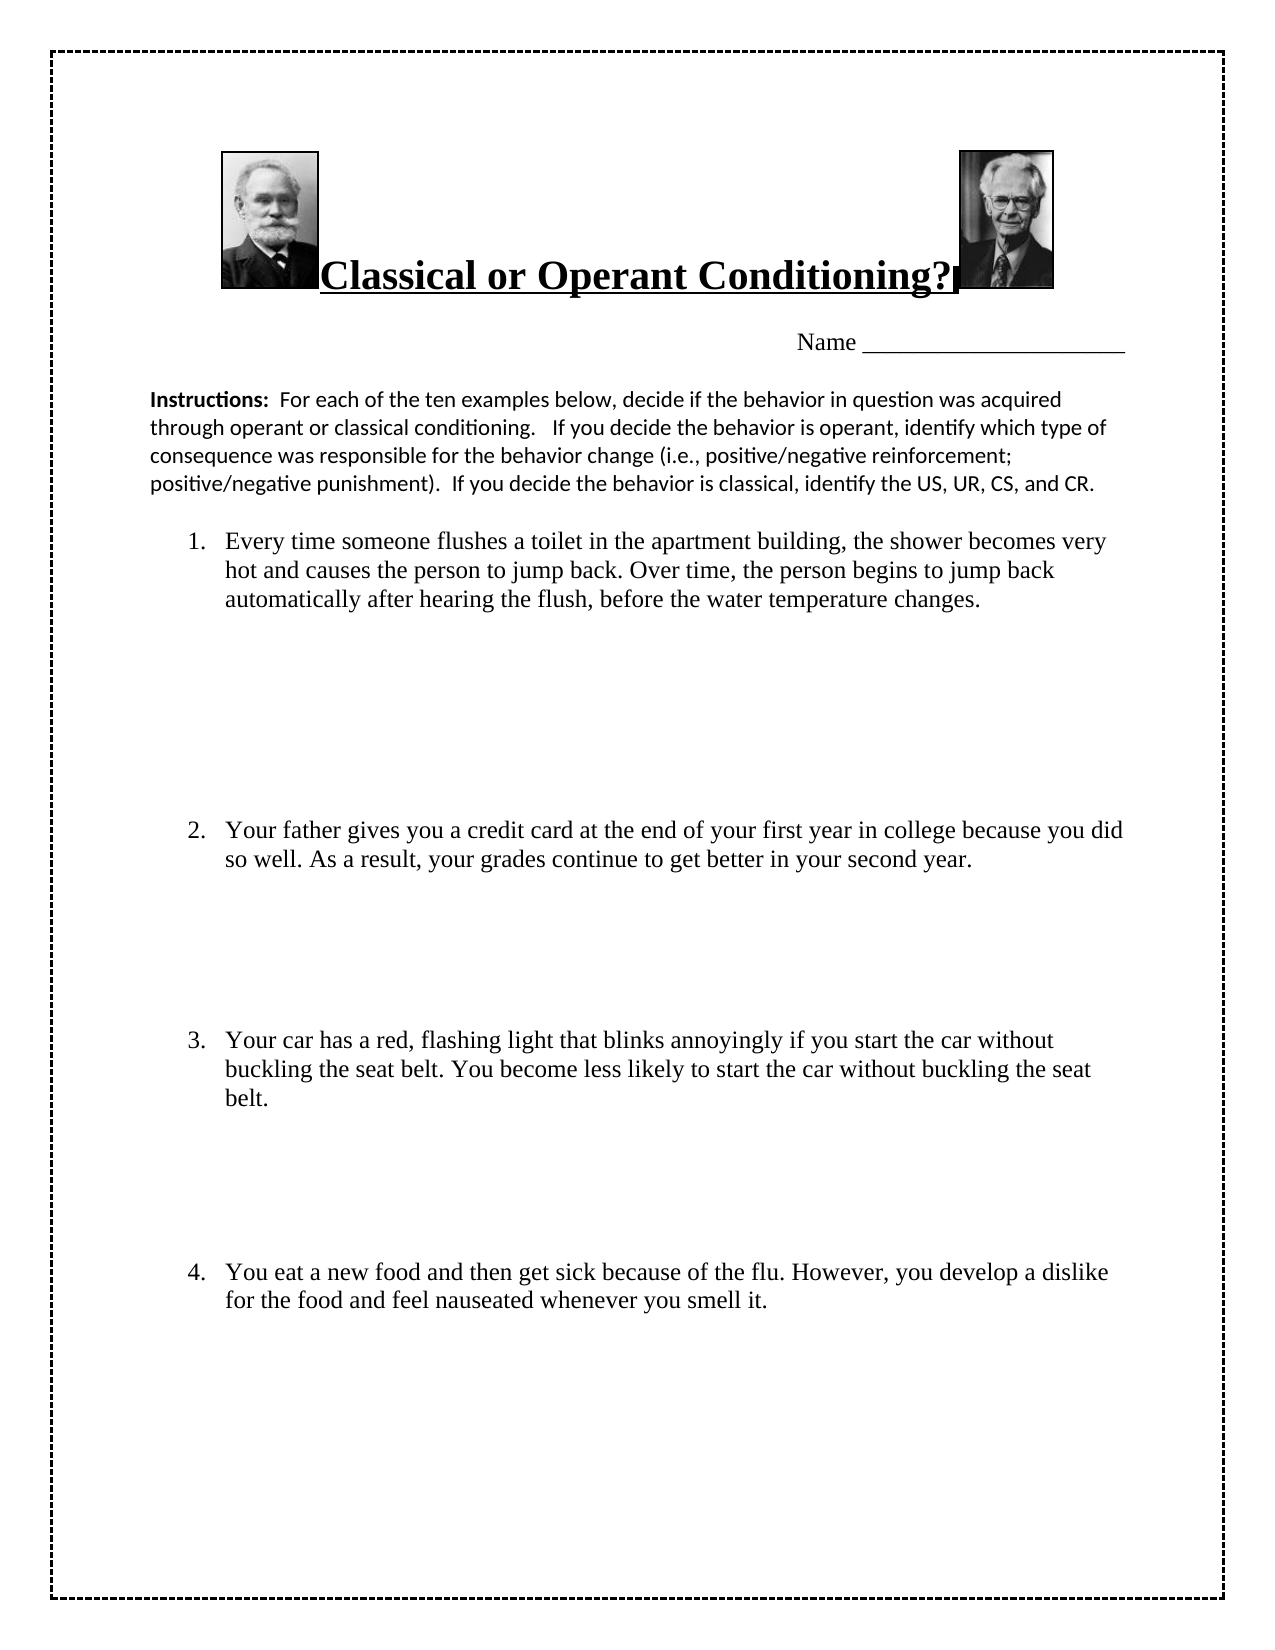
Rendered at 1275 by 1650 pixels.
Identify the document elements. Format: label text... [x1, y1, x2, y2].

list Your car has a red, flashing light that blinks annoyingly if you start the car without buckling the seat belt. You become less likely to start the car without buckling the seat belt. [187, 1026, 1125, 1112]
text Classical or Operant Conditioning? [150, 150, 959, 298]
picture [961, 152, 1052, 287]
text Name _____________________ [150, 327, 1125, 356]
list You eat a new food and then get sick because of the flu. However, you develop a dislike for the food and feel nauseated whenever you smell it. [187, 1257, 1125, 1314]
list Your father gives you a credit card at the end of your first year in college because you did so well. As a result, your grades continue to get better in your second year. [187, 815, 1125, 872]
text Instructions: For each of the ten examples below, decide if the behavior in question was acquired through operant or classical conditioning. If you decide the behavior is operant, identify which type of consequence was responsible for the behavior change (i.e., positive/negative reinforcement; positive/negative punishment). If you decide the behavior is classical, identify the US, UR, CS, and CR. [150, 385, 1125, 497]
list Every time someone flushes a toilet in the apartment building, the shower becomes very hot and causes the person to jump back. Over time, the person begins to jump back automatically after hearing the flush, before the water temperature changes. [187, 526, 1125, 613]
picture [223, 153, 317, 287]
